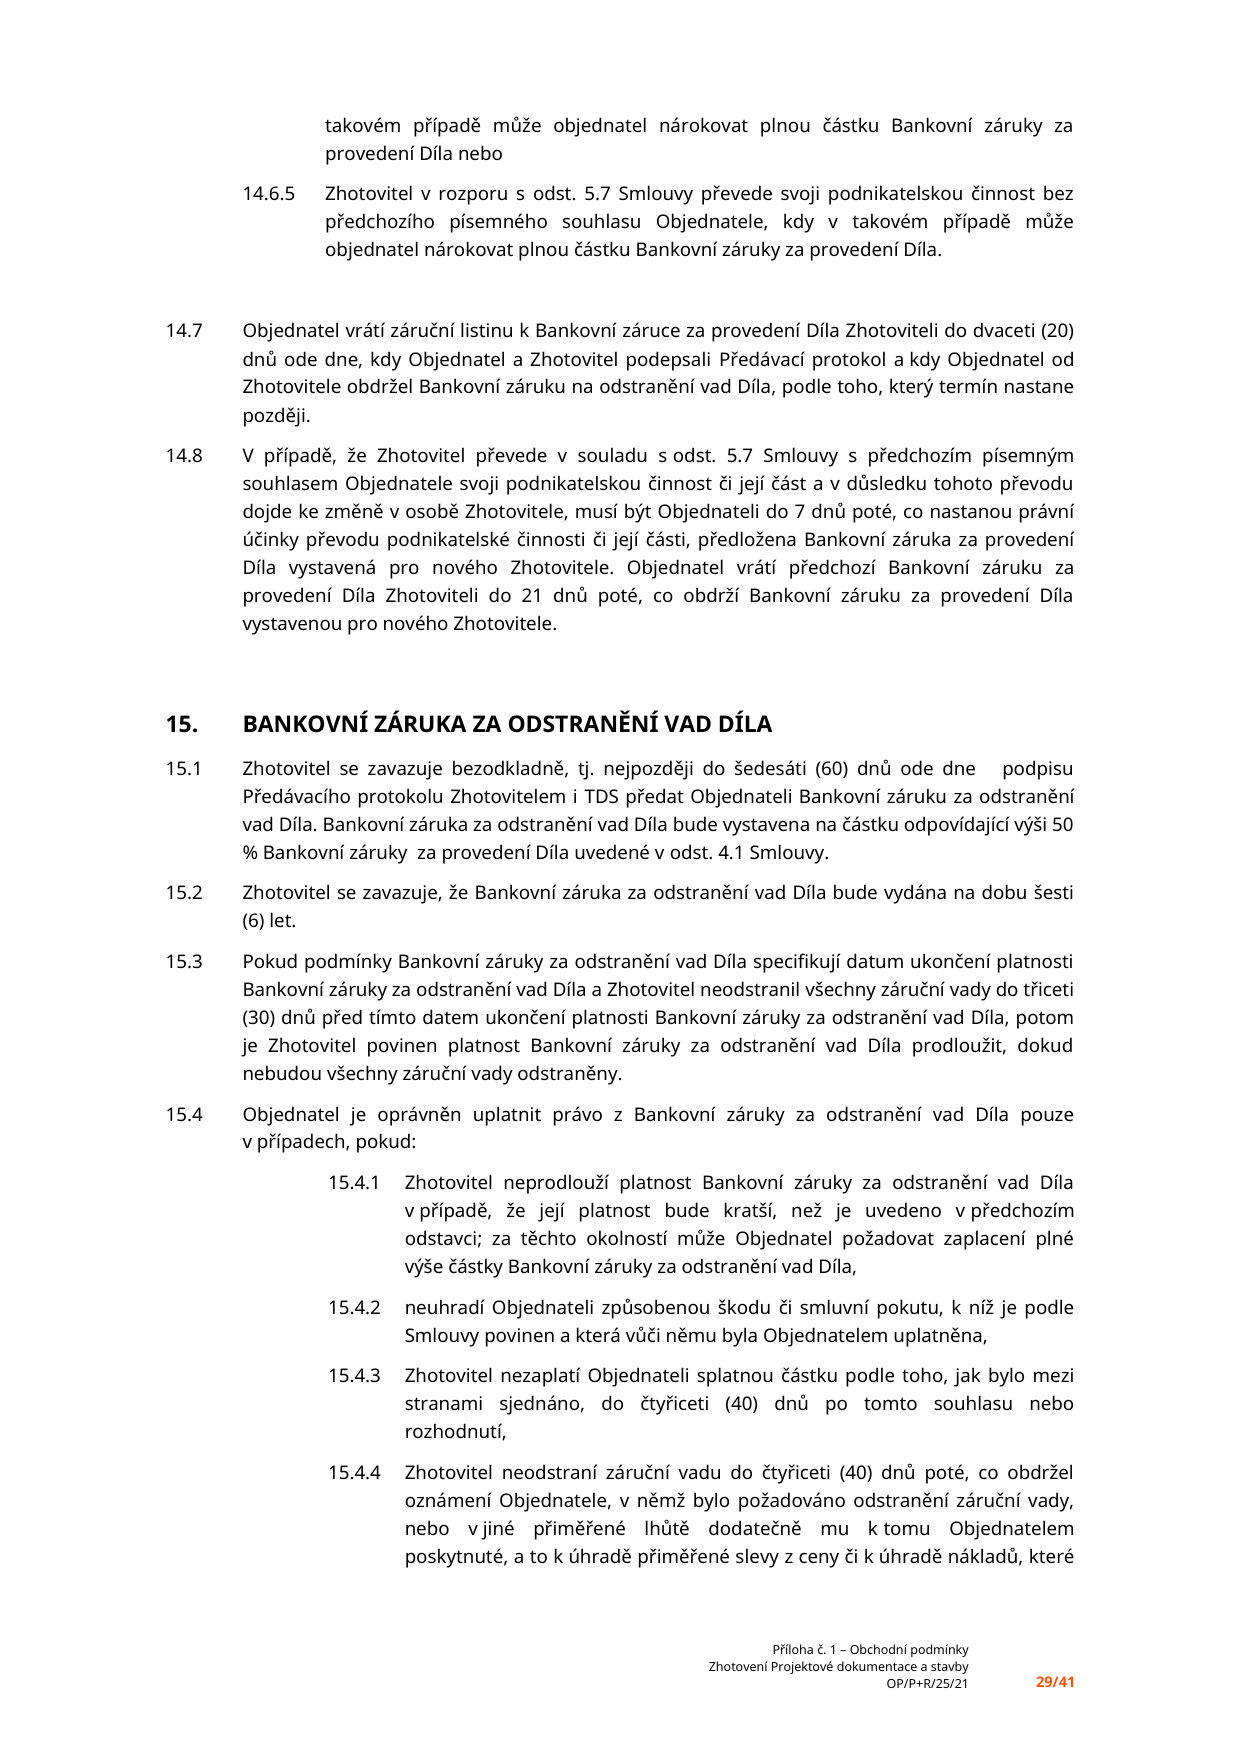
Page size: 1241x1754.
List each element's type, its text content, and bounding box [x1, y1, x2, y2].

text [328, 1459, 1075, 1569]
text Objednatel je oprávněn uplatnit právo z Bankovní záruky za odstranění vad Díla pouze v případech, pokud: [165, 1101, 1075, 1154]
text Zhotovitel se zavazuje, že Bankovní záruka za odstranění vad Díla bude vydána na dobu šesti (6) let. [165, 880, 1075, 933]
text Pokud podmínky Bankovní záruky za odstranění vad Díla specifikují datum ukončení platnosti Bankovní záruky za odstranění vad Díla a Zhotovitel neodstranil všechny záruční vady do třiceti (30) dnů před tímto datem ukončení platnosti Bankovní záruky za odstranění vad Díla, potom je Zhotovitel povinen platnost Bankovní záruky za odstranění vad Díla prodloužit, dokud nebudou všechny záruční vady odstraněny. [165, 948, 1075, 1086]
text Objednatel vrátí záruční listinu k Bankovní záruce za provedení Díla Zhotoviteli do dvaceti (20) dnů ode dne, kdy Objednatel a Zhotovitel podepsali Předávací protokol a kdy Objednatel od Zhotovitele obdržel Bankovní záruku na odstranění vad Díla, podle toho, který termín nastane později. [165, 318, 1075, 427]
list V případě, že Zhotovitel převede v souladu s odst. 5.7 Smlouvy s předchozím písemným souhlasem Objednatele svoji podnikatelskou činnost či její část a v důsledku tohoto převodu dojde ke změně v osobě Zhotovitele, musí být Objednateli do 7 dnů poté, co nastanou právní účinky převodu podnikatelské činnosti či její části, předložena Bankovní záruka za provedení Díla vystavená pro nového Zhotovitele. Objednatel vrátí předchozí Bankovní záruku za provedení Díla Zhotoviteli do 21 dnů poté, co obdrží Bankovní záruku za provedení Díla vystavenou pro nového Zhotovitele. [165, 442, 1075, 636]
text Zhotovitel nezaplatí Objednateli splatnou částku podle toho, jak bylo mezi stranami sjednáno, do čtyřiceti (40) dnů po tomto souhlasu nebo rozhodnutí, [328, 1362, 1075, 1444]
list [242, 112, 1075, 166]
text Zhotovitel se zavazuje bezodkladně, tj. nejpozději do šedesáti (60) dnů ode dne podpisu Předávacího protokolu Zhotovitelem i TDS předat Objednateli Bankovní záruku za odstranění vad Díla. Bankovní záruka za odstranění vad Díla bude vystavena na částku odpovídající výši 50 % Bankovní záruky za provedení Díla uvedené v odst. 4.1 Smlouvy. [165, 755, 1075, 865]
list Zhotovitel v rozporu s odst. 5.7 Smlouvy převede svoji podnikatelskou činnost bez předchozího písemného souhlasu Objednatele, kdy v takovém případě může objednatel nárokovat plnou částku Bankovní záruky za provedení Díla. [242, 181, 1075, 262]
text neuhradí Objednateli způsobenou škodu či smluvní pokutu, k níž je podle Smlouvy povinen a která vůči němu byla Objednatelem uplatněna, [328, 1294, 1075, 1347]
text Zhotovitel neprodlouží platnost Bankovní záruky za odstranění vad Díla v případě, že její platnost bude kratší, než je uvedeno v předchozím odstavci; za těchto okolností může Objednatel požadovat zaplacení plné výše částky Bankovní záruky za odstranění vad Díla, [328, 1169, 1075, 1279]
text BANKOVNÍ ZÁRUKA ZA ODSTRANĚNÍ VAD DÍLA [165, 708, 1075, 739]
